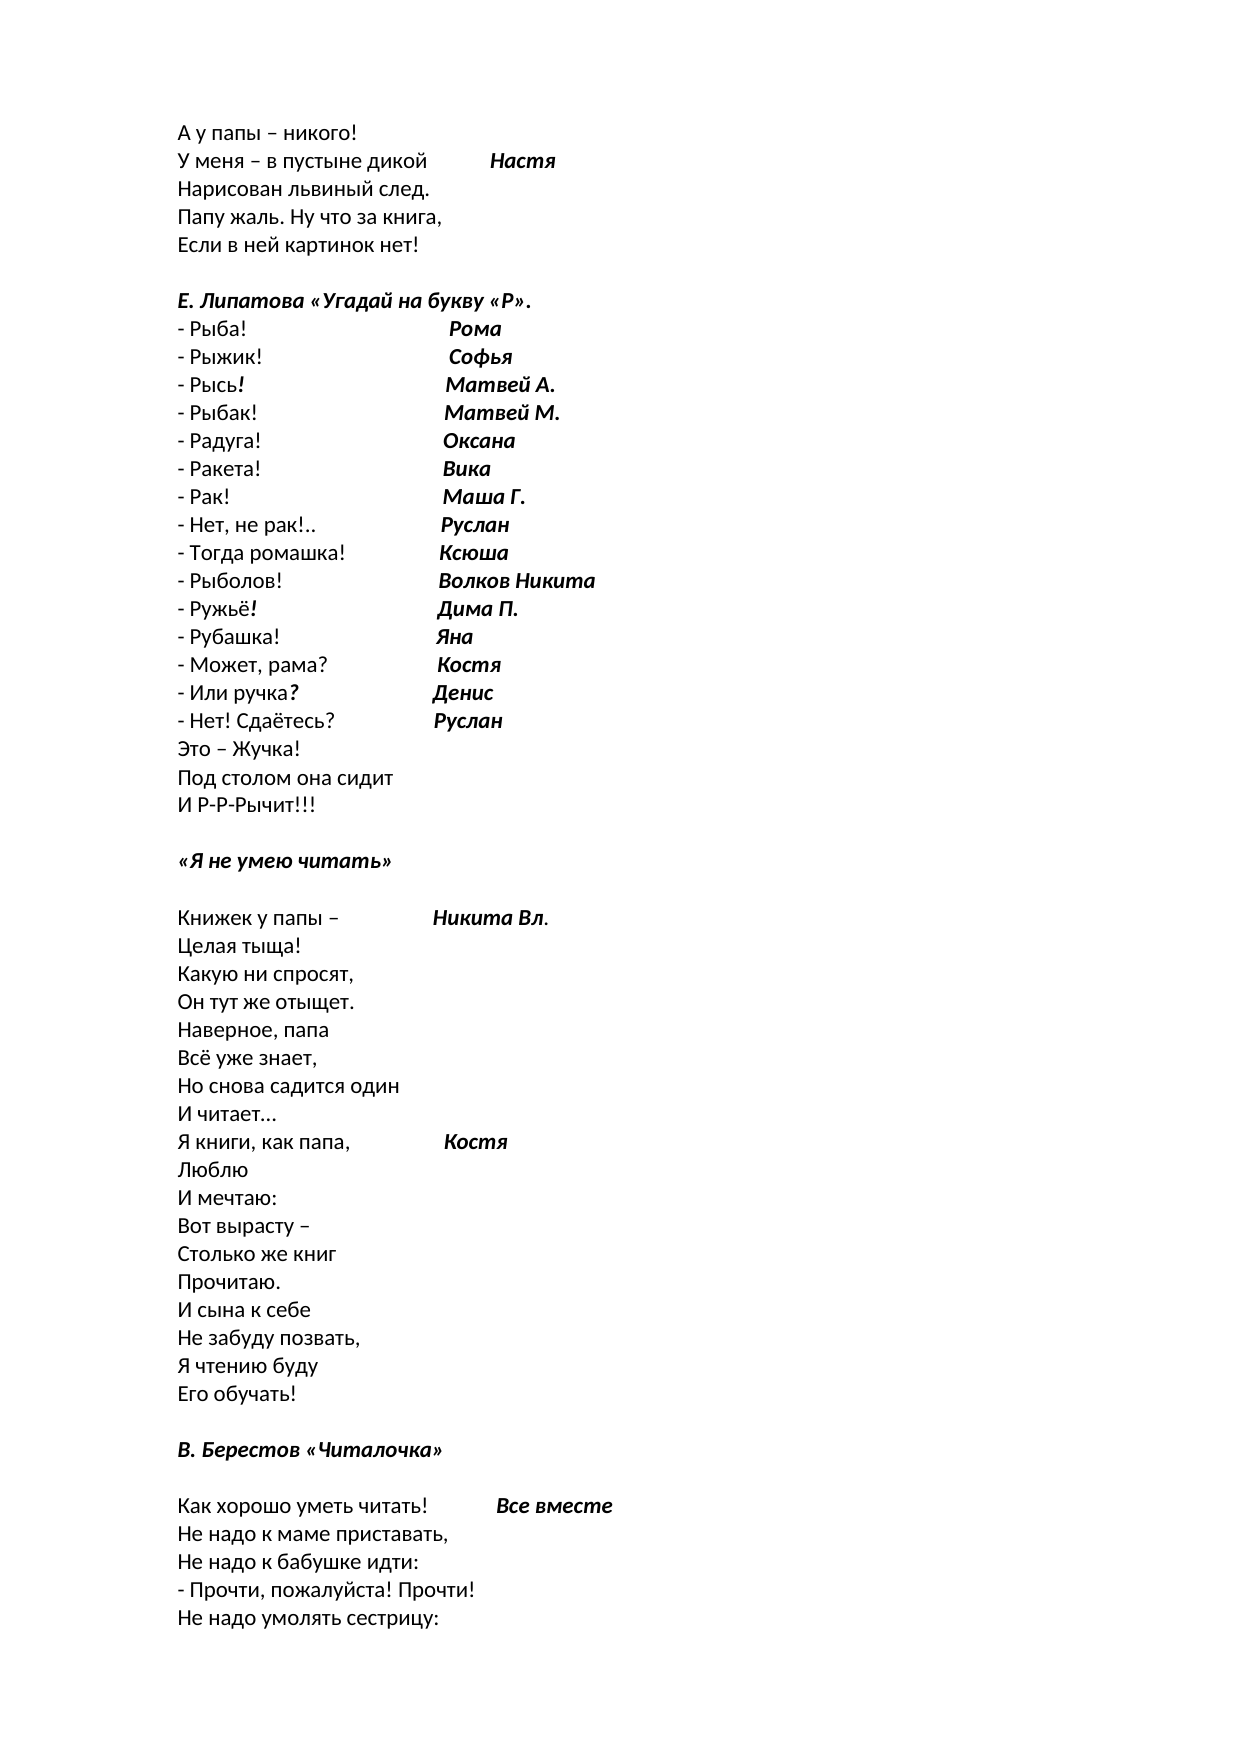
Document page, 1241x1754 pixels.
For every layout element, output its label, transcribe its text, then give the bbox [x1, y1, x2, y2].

text Папу жаль. Ну что за книга, [177, 202, 1152, 230]
text Под столом она сидит [177, 763, 1152, 791]
text Не надо к бабушке идти: [177, 1547, 1152, 1575]
text Всё уже знает, [177, 1043, 1152, 1071]
text Его обучать! [177, 1379, 1152, 1407]
text Как хорошо уметь читать! Все вместе [177, 1491, 1152, 1519]
text - Рыжик! Софья [177, 342, 1152, 370]
text Прочитаю. [177, 1267, 1152, 1295]
text Если в ней картинок нет! [177, 230, 1152, 258]
text И сына к себе [177, 1295, 1152, 1323]
text Целая тыща! [177, 931, 1152, 959]
text - Рыболов! Волков Никита [177, 566, 1152, 594]
text - Радуга! Оксана [177, 426, 1152, 454]
text - Ракета! Вика [177, 454, 1152, 482]
text - Прочти, пожалуйста! Прочти! [177, 1575, 1152, 1603]
text - Рысь! Матвей А. [177, 370, 1152, 398]
text - Ружьё! Дима П. [177, 594, 1152, 622]
text Но снова садится один [177, 1071, 1152, 1099]
text - Или ручка? Денис [177, 678, 1152, 707]
text И Р-Р-Рычит!!! [177, 791, 1152, 819]
text Е. Липатова «Угадай на букву «Р». [177, 286, 1152, 314]
text У меня – в пустыне дикой Настя [177, 146, 1152, 174]
text - Тогда ромашка! Ксюша [177, 538, 1152, 566]
text - Рыбак! Матвей М. [177, 398, 1152, 426]
text - Рубашка! Яна [177, 622, 1152, 651]
text - Может, рама? Костя [177, 651, 1152, 678]
text Он тут же отыщет. [177, 987, 1152, 1015]
text Люблю [177, 1155, 1152, 1183]
text Нарисован львиный след. [177, 174, 1152, 202]
text Я чтению буду [177, 1351, 1152, 1379]
text - Нет, не рак!.. Руслан [177, 510, 1152, 538]
text Наверное, папа [177, 1015, 1152, 1043]
text Я книги, как папа, Костя [177, 1127, 1152, 1155]
text И мечтаю: [177, 1183, 1152, 1211]
text Не надо к маме приставать, [177, 1519, 1152, 1547]
text «Я не умею читать» [177, 847, 1152, 875]
text - Рыба! Рома [177, 314, 1152, 342]
text - Нет! Сдаётесь? Руслан [177, 707, 1152, 734]
text И читает… [177, 1099, 1152, 1127]
text Книжек у папы – Никита Вл. [177, 903, 1152, 931]
text Не надо умолять сестрицу: [177, 1603, 1152, 1631]
text В. Берестов «Читалочка» [177, 1435, 1152, 1463]
text Какую ни спросят, [177, 959, 1152, 987]
text Это – Жучка! [177, 734, 1152, 763]
text Столько же книг [177, 1239, 1152, 1267]
text Не забуду позвать, [177, 1323, 1152, 1351]
text Вот вырасту – [177, 1211, 1152, 1239]
text А у папы – никого! [177, 118, 1152, 146]
text - Рак! Маша Г. [177, 482, 1152, 510]
